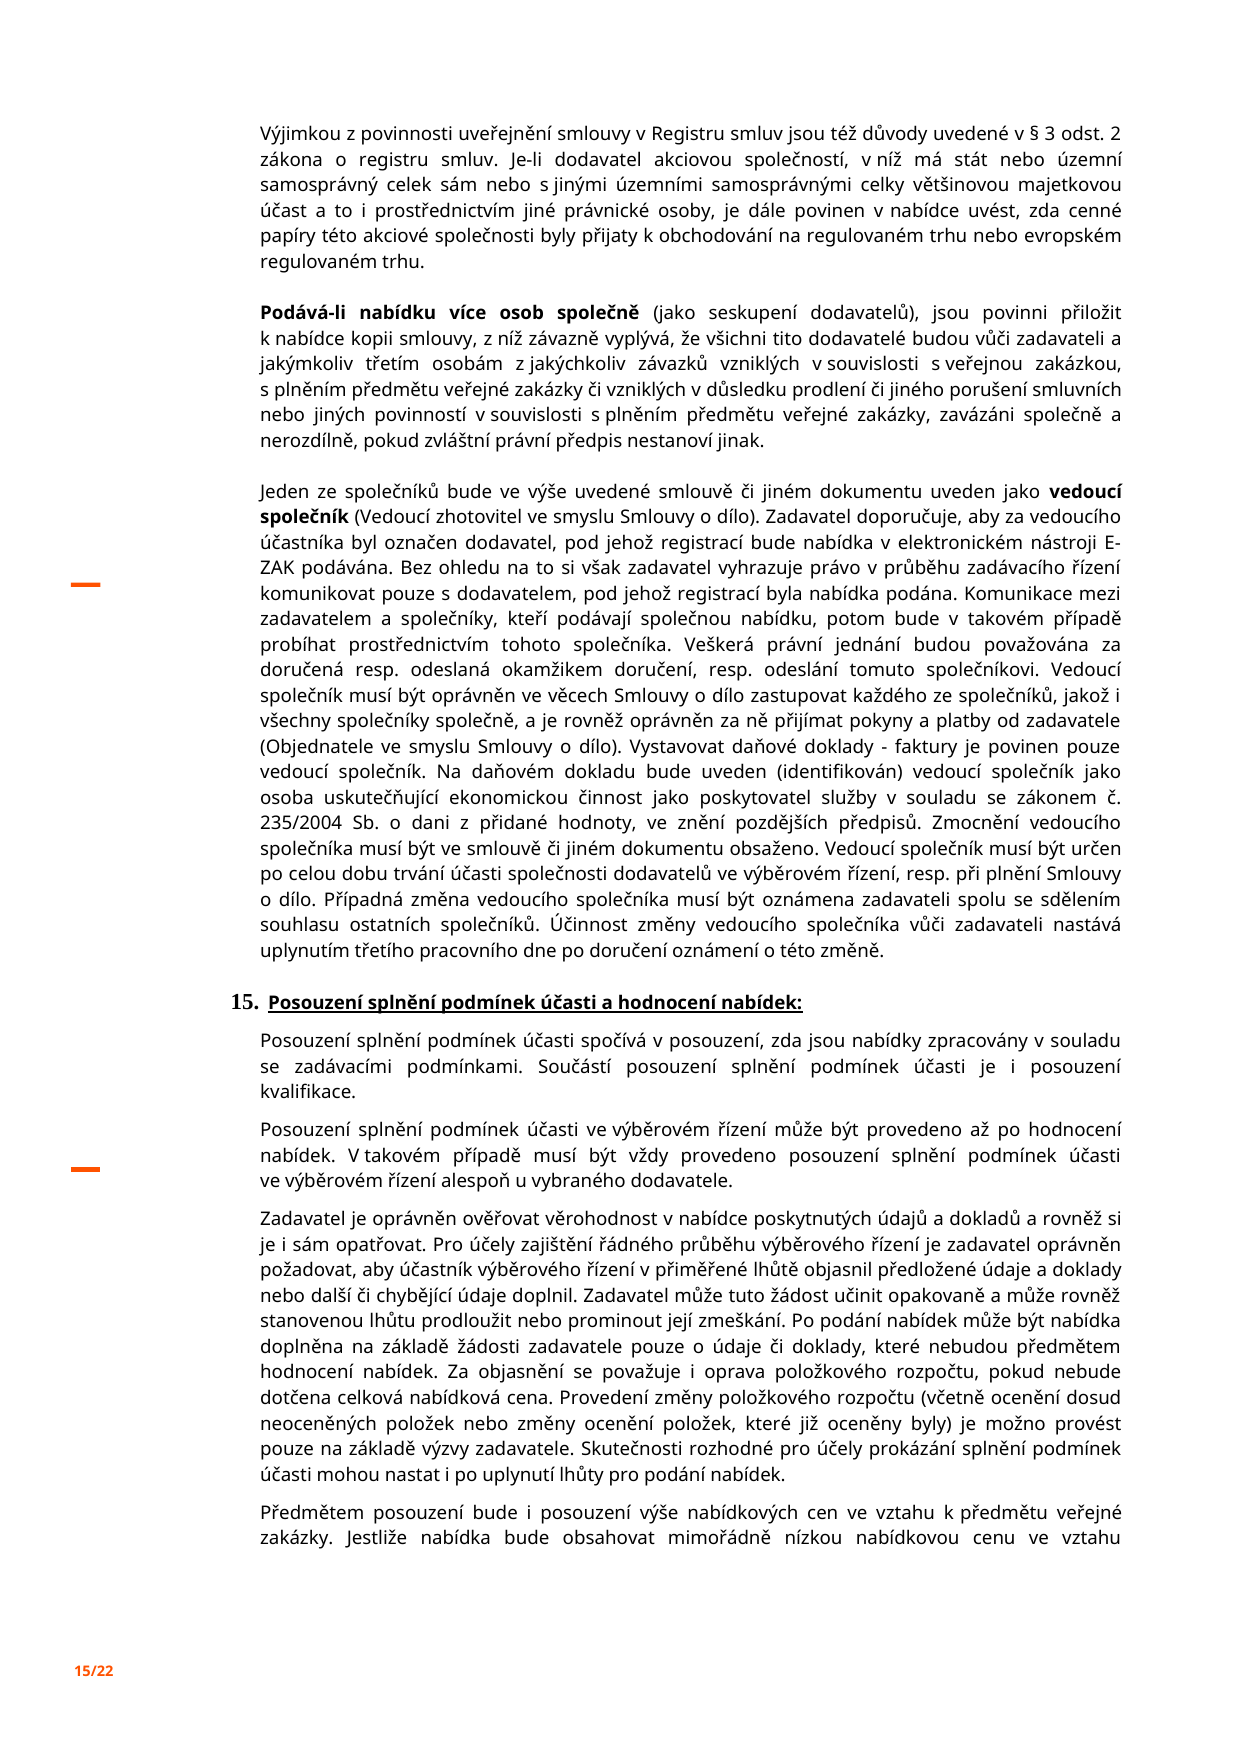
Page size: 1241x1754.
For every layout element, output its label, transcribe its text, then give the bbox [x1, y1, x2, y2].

text Podává-li nabídku více osob společně (jako seskupení dodavatelů), jsou povinni přiložit k nabídce kopii smlouvy, z níž závazně vyplývá, že všichni tito dodavatelé budou vůči zadavateli a jakýmkoliv třetím osobám z jakýchkoliv závazků vzniklých v souvislosti s veřejnou zakázkou, s plněním předmětu veřejné zakázky či vzniklých v důsledku prodlení či jiného porušení smluvních nebo jiných povinností v souvislosti s plněním předmětu veřejné zakázky, zavázáni společně a nerozdílně, pokud zvláštní právní předpis nestanoví jinak. [260, 299, 1122, 452]
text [260, 1499, 1122, 1550]
text Jeden ze společníků bude ve výše uvedené smlouvě či jiném dokumentu uveden jako vedoucí společník (Vedoucí zhotovitel ve smyslu Smlouvy o dílo). Zadavatel doporučuje, aby za vedoucího účastníka byl označen dodavatel, pod jehož registrací bude nabídka v elektronickém nástroji E-ZAK podávána. Bez ohledu na to si však zadavatel vyhrazuje právo v průběhu zadávacího řízení komunikovat pouze s dodavatelem, pod jehož registrací byla nabídka podána. Komunikace mezi zadavatelem a společníky, kteří podávají společnou nabídku, potom bude v takovém případě probíhat prostřednictvím tohoto společníka. Veškerá právní jednání budou považována za doručená resp. odeslaná okamžikem doručení, resp. odeslání tomuto společníkovi. Vedoucí společník musí být oprávněn ve věcech Smlouvy o dílo zastupovat každého ze společníků, jakož i všechny společníky společně, a je rovněž oprávněn za ně přijímat pokyny a platby od zadavatele (Objednatele ve smyslu Smlouvy o dílo). Vystavovat daňové doklady - faktury je povinen pouze vedoucí společník. Na daňovém dokladu bude uveden (identifikován) vedoucí společník jako osoba uskutečňující ekonomickou činnost jako poskytovatel služby v souladu se zákonem č. 235/2004 Sb. o dani z přidané hodnoty, ve znění pozdějších předpisů. Zmocnění vedoucího společníka musí být ve smlouvě či jiném dokumentu obsaženo. Vedoucí společník musí být určen po celou dobu trvání účasti společnosti dodavatelů ve výběrovém řízení, resp. při plnění Smlouvy o dílo. Případná změna vedoucího společníka musí být oznámena zadavateli spolu se sdělením souhlasu ostatních společníků. Účinnost změny vedoucího společníka vůči zadavateli nastává uplynutím třetího pracovního dne po doručení oznámení o této změně. [260, 478, 1122, 963]
list Posouzení splnění podmínek účasti a hodnocení nabídek: [230, 988, 1122, 1015]
text Posouzení splnění podmínek účasti spočívá v posouzení, zda jsou nabídky zpracovány v souladu se zadávacími podmínkami. Součástí posouzení splnění podmínek účasti je i posouzení kvalifikace. [260, 1028, 1122, 1104]
text Zadavatel je oprávněn ověřovat věrohodnost v nabídce poskytnutých údajů a dokladů a rovněž si je i sám opatřovat. Pro účely zajištění řádného průběhu výběrového řízení je zadavatel oprávněn požadovat, aby účastník výběrového řízení v přiměřené lhůtě objasnil předložené údaje a doklady nebo další či chybějící údaje doplnil. Zadavatel může tuto žádost učinit opakovaně a může rovněž stanovenou lhůtu prodloužit nebo prominout její zmeškání. Po podání nabídek může být nabídka doplněna na základě žádosti zadavatele pouze o údaje či doklady, které nebudou předmětem hodnocení nabídek. Za objasnění se považuje i oprava položkového rozpočtu, pokud nebude dotčena celková nabídková cena. Provedení změny položkového rozpočtu (včetně ocenění dosud neoceněných položek nebo změny ocenění položek, které již oceněny byly) je možno provést pouze na základě výzvy zadavatele. Skutečnosti rozhodné pro účely prokázání splnění podmínek účasti mohou nastat i po uplynutí lhůty pro podání nabídek. [260, 1206, 1122, 1486]
text Posouzení splnění podmínek účasti ve výběrovém řízení může být provedeno až po hodnocení nabídek. V takovém případě musí být vždy provedeno posouzení splnění podmínek účasti ve výběrovém řízení alespoň u vybraného dodavatele. [260, 1117, 1122, 1193]
text Výjimkou z povinnosti uveřejnění smlouvy v Registru smluv jsou též důvody uvedené v § 3 odst. 2 zákona o registru smluv. Je-li dodavatel akciovou společností, v níž má stát nebo územní samosprávný celek sám nebo s jinými územními samosprávnými celky většinovou majetkovou účast a to i prostřednictvím jiné právnické osoby, je dále povinen v nabídce uvést, zda cenné papíry této akciové společnosti byly přijaty k obchodování na regulovaném trhu nebo evropském regulovaném trhu. [260, 121, 1122, 274]
